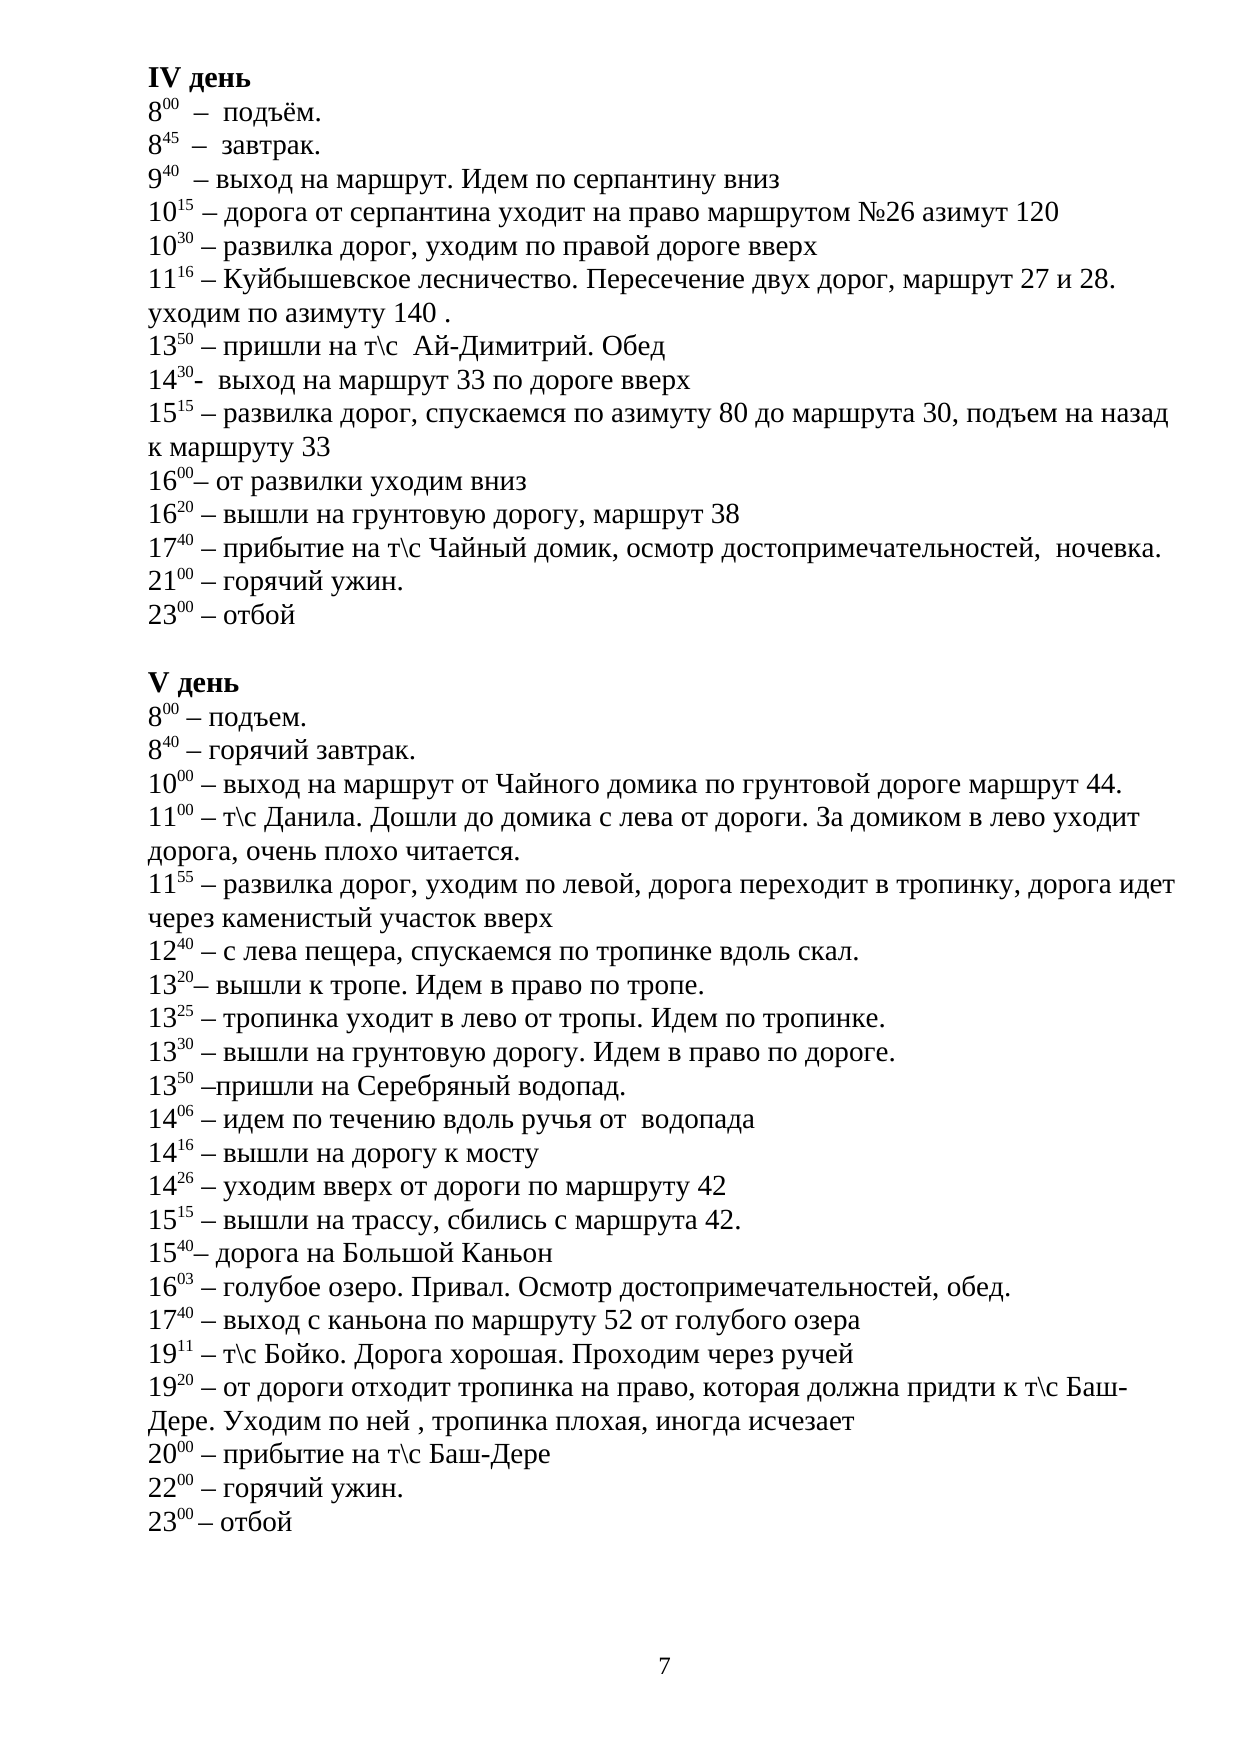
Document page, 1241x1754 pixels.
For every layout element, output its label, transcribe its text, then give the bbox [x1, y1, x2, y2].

text 800 – подъем. [148, 699, 1181, 732]
text V день [148, 664, 1181, 699]
text 1600– от развилки уходим вниз [148, 463, 1181, 496]
text 1100 – т\с Данила. Дошли до домика с лева от дороги. За домиком в лево уходит дорога, очень плохо читается. [148, 799, 1181, 866]
text 2300 – отбой [148, 597, 1181, 630]
text 1515 – развилка дорог, спускаемся по азимуту 80 до маршрута 30, подъем на назад к маршруту 33 [148, 396, 1181, 463]
text 1350 – пришли на т\с Ай-Димитрий. Обед [148, 328, 1181, 362]
text 2000 – прибытие на т\с Баш-Дере [148, 1437, 1181, 1470]
text 1515 – вышли на трассу, сбились с маршрута 42. [148, 1202, 1181, 1235]
text 2300 – отбой [148, 1504, 1181, 1537]
text 1620 – вышли на грунтовую дорогу, маршрут 38 [148, 496, 1181, 530]
text 1540– дорога на Большой Каньон [148, 1235, 1181, 1269]
text 1911 – т\с Бойко. Дорога хорошая. Проходим через ручей [148, 1336, 1181, 1369]
text 1426 – уходим вверх от дороги по маршруту 42 [148, 1168, 1181, 1202]
text 1330 – вышли на грунтовую дорогу. Идем в право по дороге. [148, 1034, 1181, 1068]
text 1603 – голубое озеро. Привал. Осмотр достопримечательностей, обед. [148, 1269, 1181, 1302]
text 1430- выход на маршрут 33 по дороге вверх [148, 362, 1181, 396]
text 1325 – тропинка уходит в лево от тропы. Идем по тропинке. [148, 1001, 1181, 1034]
text 1920 – от дороги отходит тропинка на право, которая должна придти к т\с Баш- Дере. Уходим по ней , тропинка плохая, иногда исчезает [148, 1369, 1181, 1437]
text 1240 – с лева пещера, спускаемся по тропинке вдоль скал. [148, 933, 1181, 967]
text 1000 – выход на маршрут от Чайного домика по грунтовой дороге маршрут 44. [148, 766, 1181, 799]
text 845 – завтрак. [148, 127, 1181, 161]
text 1350 –пришли на Серебряный водопад. [148, 1068, 1181, 1101]
text 1030 – развилка дорог, уходим по правой дороге вверх [148, 228, 1181, 261]
text 2100 – горячий ужин. [148, 563, 1181, 597]
text 1740 – прибытие на т\с Чайный домик, осмотр достопримечательностей, ночевка. [148, 530, 1181, 563]
text 1015 – дорога от серпантина уходит на право маршрутом №26 азимут 120 [148, 194, 1181, 228]
text 1155 – развилка дорог, уходим по левой, дорога переходит в тропинку, дорога идет через каменистый участок вверх [148, 866, 1181, 933]
text 1740 – выход с каньона по маршруту 52 от голубого озера [148, 1302, 1181, 1336]
text IV день [148, 59, 1181, 94]
text 1320– вышли к тропе. Идем в право по тропе. [148, 967, 1181, 1001]
text 1416 – вышли на дорогу к мосту [148, 1135, 1181, 1168]
text 800 – подъём. [148, 94, 1181, 127]
text 2200 – горячий ужин. [148, 1470, 1181, 1504]
text 1116 – Куйбышевское лесничество. Пересечение двух дорог, маршрут 27 и 28. уходим по азимуту 140 . [148, 261, 1181, 328]
text 840 – горячий завтрак. [148, 732, 1181, 766]
text 940 – выход на маршрут. Идем по серпантину вниз [148, 161, 1181, 194]
text 1406 – идем по течению вдоль ручья от водопада [148, 1101, 1181, 1135]
